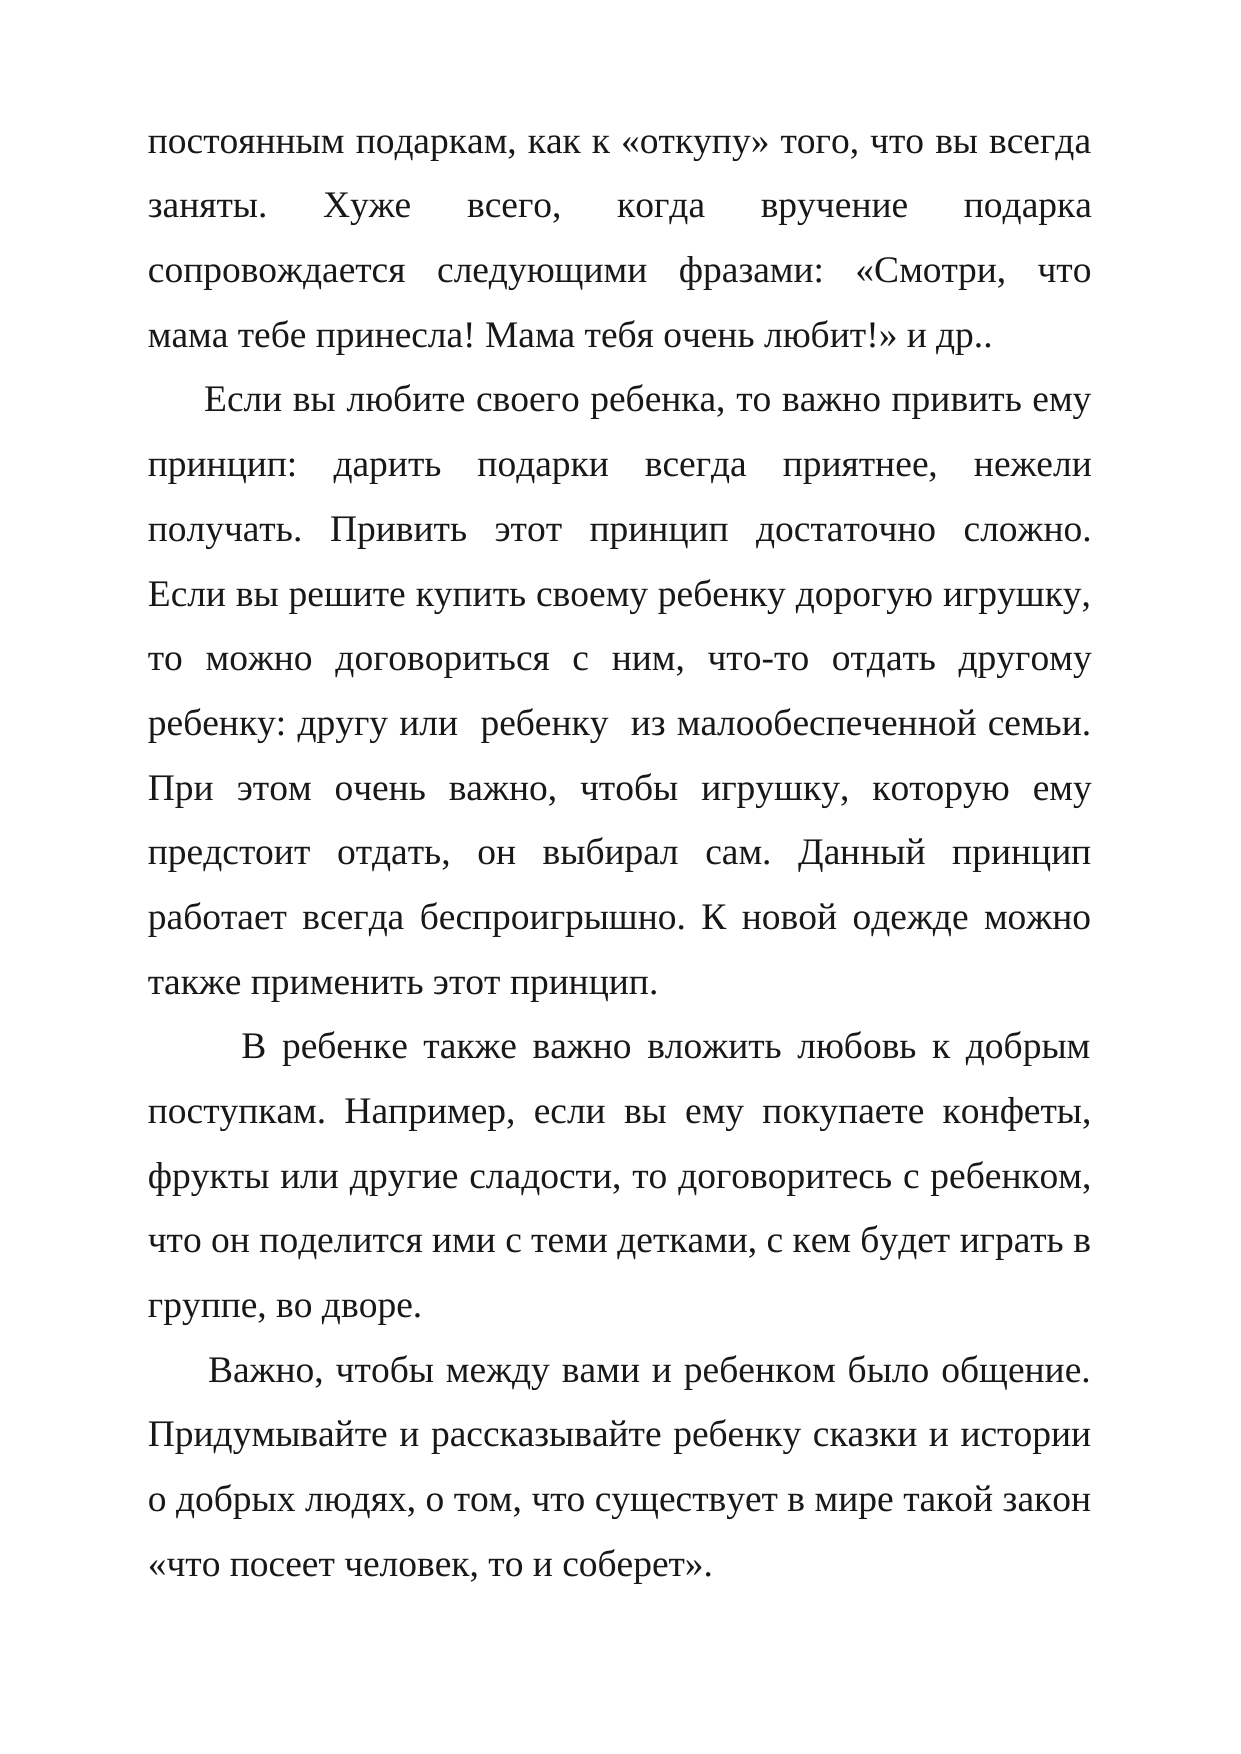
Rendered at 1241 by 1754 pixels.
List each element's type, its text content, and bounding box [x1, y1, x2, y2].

text В ребенке также важно вложить любовь к добрым поступкам. Например, если вы ему покупаете конфеты, фрукты или другие сладости, то договоритесь с ребенком, что он поделится ими с теми детками, с кем будет играть в группе, во дворе. [148, 1024, 1093, 1326]
text Если вы любите своего ребенка, то важно привить ему принцип: дарить подарки всегда приятнее, нежели получать. Привить этот принцип достаточно сложно. Если вы решите купить своему ребенку дорогую игрушку, то можно договориться с ним, что-то отдать другому ребенку: другу или ребенку из малообеспеченной семьи. При этом очень важно, чтобы игрушку, которую ему предстоит отдать, он выбирал сам. Данный принцип работает всегда беспроигрышно. К новой одежде можно также применить этот принцип. [148, 377, 1093, 1002]
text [148, 118, 1093, 355]
text Важно, чтобы между вами и ребенком было общение. Придумывайте и рассказывайте ребенку сказки и истории о добрых людях, о том, что существует в мире такой закон «что посеет человек, то и соберет». [148, 1347, 1093, 1584]
